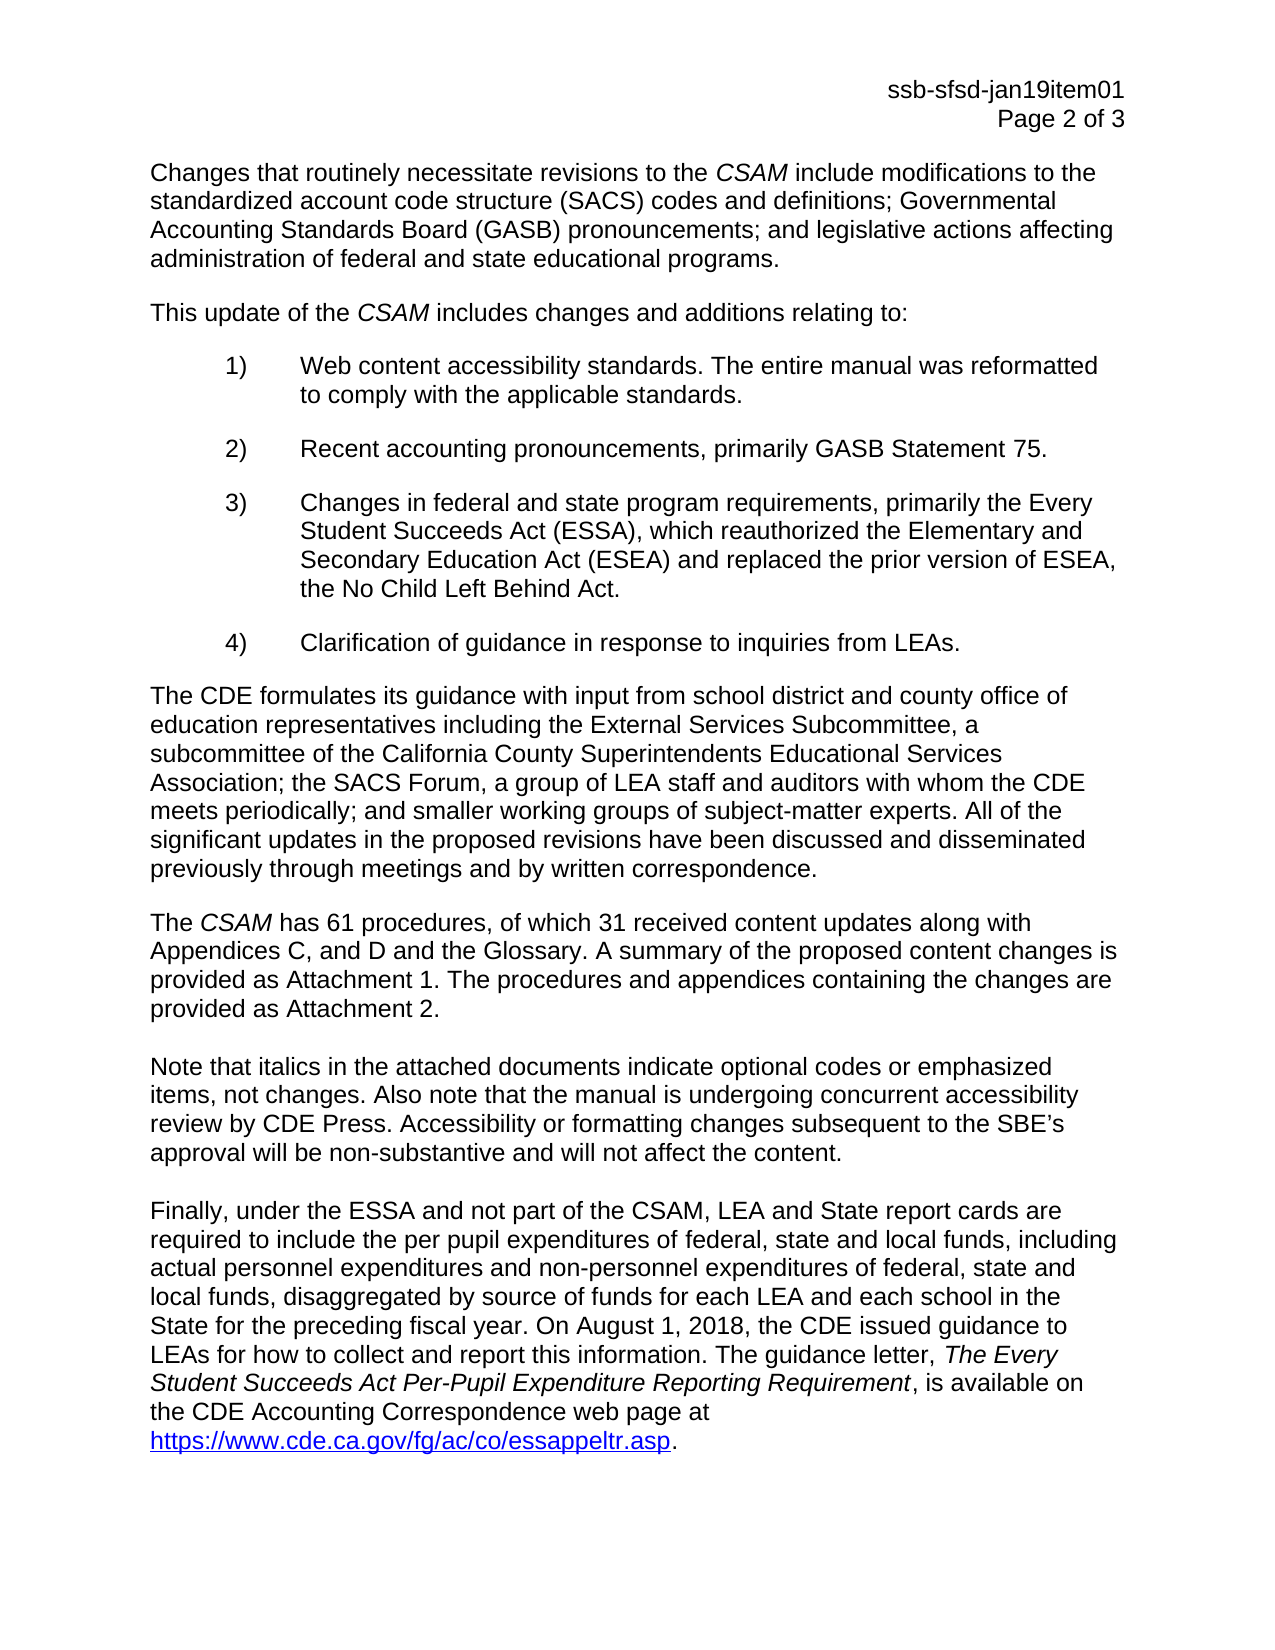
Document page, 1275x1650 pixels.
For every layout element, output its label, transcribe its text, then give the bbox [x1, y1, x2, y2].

text This update of the CSAM includes changes and additions relating to: [150, 297, 1125, 326]
text The CSAM has 61 procedures, of which 31 received content updates along with Appendices C, and D and the Glossary. A summary of the proposed content changes is provided as Attachment 1. The procedures and appendices containing the changes are provided as Attachment 2. [150, 907, 1125, 1022]
list Web content accessibility standards. The entire manual was reformatted to comply with the applicable standards. [225, 351, 1125, 409]
text Finally, under the ESSA and not part of the CSAM, LEA and State report cards are required to include the per pupil expenditures of federal, state and local funds, including actual personnel expenditures and non-personnel expenditures of federal, state and local funds, disaggregated by source of funds for each LEA and each school in the State for the preceding fiscal year. On August 1, 2018, the CDE issued guidance to LEAs for how to collect and report this information. The guidance letter, The Every Student Succeeds Act Per-Pupil Expenditure Reporting Requirement, is available on the CDE Accounting Correspondence web page at https://www.cde.ca.gov/fg/ac/co/essappeltr.asp. [150, 1196, 1125, 1454]
text Note that italics in the attached documents indicate optional codes or emphasized items, not changes. Also note that the manual is undergoing concurrent accessibility review by CDE Press. Accessibility or formatting changes subsequent to the SBE’s approval will be non-substantive and will not affect the content. [150, 1052, 1125, 1167]
text The CDE formulates its guidance with input from school district and county office of education representatives including the External Services Subcommittee, a subcommittee of the California County Superintendents Educational Services Association; the SACS Forum, a group of LEA staff and auditors with whom the CDE meets periodically; and smaller working groups of subject-matter experts. All of the significant updates in the proposed revisions have been discussed and disseminated previously through meetings and by written correspondence. [150, 681, 1125, 882]
list Changes in federal and state program requirements, primarily the Every Student Succeeds Act (ESSA), which reauthorized the Elementary and Secondary Education Act (ESEA) and replaced the prior version of ESEA, the No Child Left Behind Act. [225, 487, 1125, 602]
list Recent accounting pronouncements, primarily GASB Statement 75. [225, 434, 1125, 462]
list Clarification of guidance in response to inquiries from LEAs. [225, 627, 1125, 656]
text Changes that routinely necessitate revisions to the CSAM include modifications to the standardized account code structure (SACS) codes and definitions; Governmental Accounting Standards Board (GASB) pronouncements; and legislative actions affecting administration of federal and state educational programs. [150, 157, 1125, 272]
